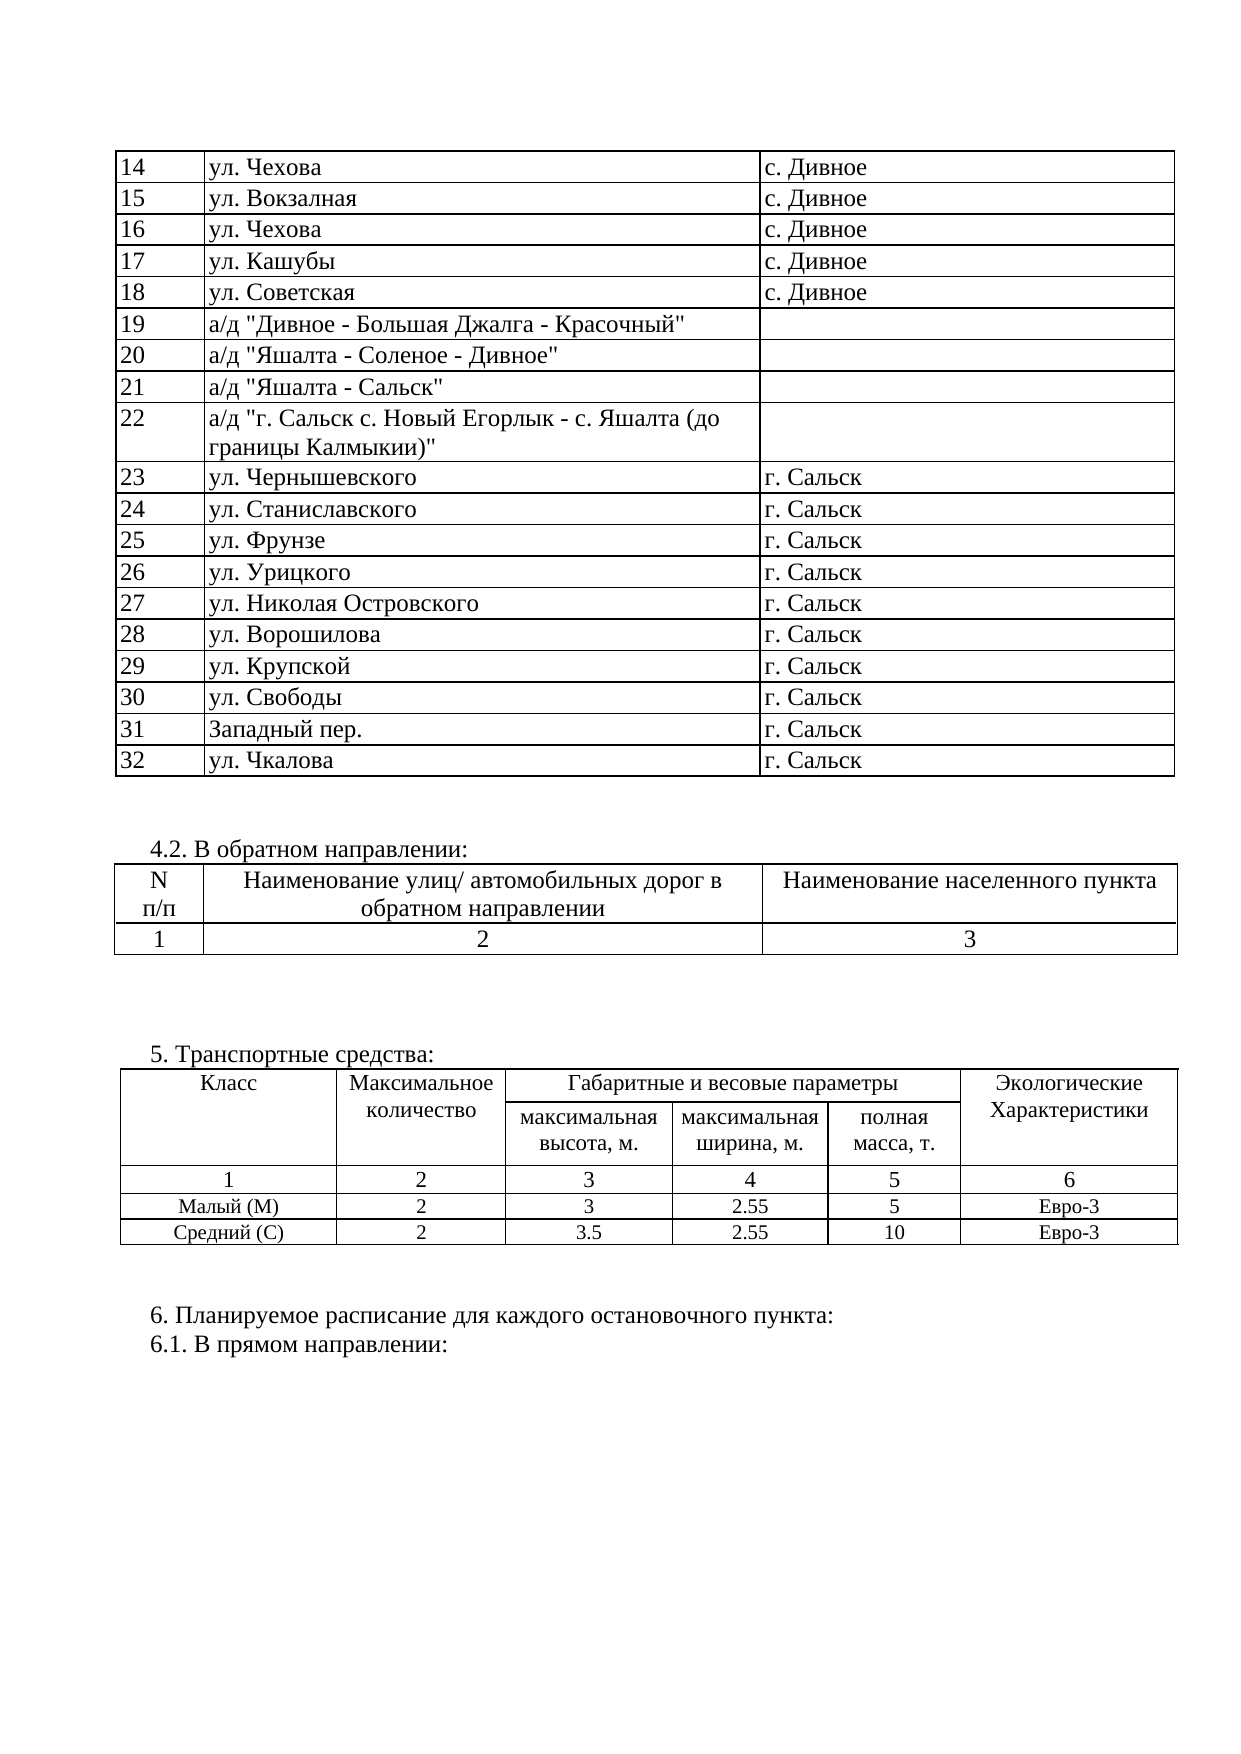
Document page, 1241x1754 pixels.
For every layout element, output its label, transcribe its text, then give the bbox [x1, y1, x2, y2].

table_cell а/д "Яшалта - Соленое - Дивное" [205, 340, 759, 370]
table_cell полная масса, т. [829, 1103, 960, 1164]
table_cell а/д "Яшалта - Сальск" [205, 372, 759, 402]
table_cell ул. Советская [205, 277, 759, 307]
table_cell 19 [117, 309, 204, 339]
table_cell 18 [117, 277, 204, 307]
table_cell ул. Чкалова [205, 746, 759, 775]
table_cell Евро-3 [961, 1220, 1177, 1244]
table_cell г. Сальск [761, 651, 1174, 681]
table_cell 28 [117, 620, 204, 649]
table_cell 31 [117, 714, 204, 744]
table_cell г. Сальск [761, 525, 1174, 555]
table_cell 15 [117, 183, 204, 213]
table_cell 17 [117, 246, 204, 276]
table_cell [761, 340, 1174, 370]
table_cell ул. Кашубы [205, 246, 759, 276]
table_cell ул. Свободы [205, 683, 759, 712]
table_header Наименование улиц/ автомобильных дорог в обратном направлении [204, 865, 762, 922]
table_cell 23 [117, 462, 204, 492]
table_cell 3 [506, 1166, 672, 1192]
table_header Экологические Характеристики [961, 1070, 1177, 1164]
table_cell ул. Чернышевского [205, 462, 759, 492]
table_cell Малый (М) [121, 1194, 336, 1218]
table_cell 10 [829, 1220, 960, 1244]
table_cell максимальная высота, м. [506, 1103, 672, 1164]
table_cell 26 [117, 557, 204, 587]
text 6.1. В прямом направлении: [150, 1329, 1090, 1358]
table_header Наименование населенного пункта [763, 865, 1177, 922]
table_cell 2 [204, 924, 762, 954]
table_cell с. Дивное [761, 277, 1174, 307]
table_cell 2.55 [673, 1194, 827, 1218]
table_header Максимальное количество [337, 1070, 505, 1164]
table_cell 2 [337, 1166, 505, 1192]
table_cell 5 [829, 1194, 960, 1218]
table_cell Западный пер. [205, 714, 759, 744]
table_header N п/п [115, 865, 203, 922]
table_cell 27 [117, 588, 204, 618]
table_cell [761, 309, 1174, 339]
table_header Класс [121, 1070, 336, 1164]
table_cell с. Дивное [761, 246, 1174, 276]
table_cell 29 [117, 651, 204, 681]
table_cell с. Дивное [761, 215, 1174, 244]
table_cell 1 [115, 923, 203, 954]
table_cell а/д "г. Сальск с. Новый Егорлык - с. Яшалта (до границы Калмыкии)" [205, 403, 759, 461]
table_cell г. Сальск [761, 746, 1174, 775]
table_header Габаритные и весовые параметры [506, 1070, 960, 1101]
table_cell Средний (С) [121, 1220, 336, 1244]
table_cell 3.5 [506, 1220, 672, 1244]
table_cell [761, 372, 1174, 402]
table_cell ул. Фрунзе [205, 525, 759, 555]
table_cell ул. Чехова [205, 152, 759, 181]
text 5. Транспортные средства: [150, 1039, 1090, 1068]
table_cell г. Сальск [761, 462, 1174, 492]
table_cell ул. Вокзалная [205, 183, 759, 213]
table_cell 30 [117, 683, 204, 712]
table_cell с. Дивное [761, 183, 1174, 213]
table_cell 6 [961, 1166, 1177, 1192]
table_cell г. Сальск [761, 683, 1174, 712]
table_cell 3 [506, 1194, 672, 1218]
table_cell г. Сальск [761, 714, 1174, 744]
table_cell максимальная ширина, м. [673, 1103, 827, 1164]
table_cell 14 [117, 152, 204, 181]
table_cell ул. Станиславского [205, 494, 759, 524]
table_cell ул. Урицкого [205, 557, 759, 587]
text 6. Планируемое расписание для каждого остановочного пункта: [150, 1300, 1090, 1329]
table_cell г. Сальск [761, 494, 1174, 524]
table_cell Евро-3 [961, 1194, 1177, 1218]
table_cell 5 [829, 1166, 960, 1192]
table_cell г. Сальск [761, 620, 1174, 649]
table_cell 4 [673, 1166, 827, 1192]
table_cell 2.55 [673, 1220, 827, 1244]
text 4.2. В обратном направлении: [150, 834, 1090, 863]
table_cell ул. Ворошилова [205, 620, 759, 649]
table_cell 2 [337, 1194, 505, 1218]
table_cell 25 [117, 525, 204, 555]
table_cell г. Сальск [761, 588, 1174, 618]
table_cell с. Дивное [761, 152, 1174, 181]
table_cell 2 [337, 1220, 505, 1244]
table_cell 3 [763, 922, 1177, 954]
table_cell 24 [117, 494, 204, 524]
table_cell 21 [117, 372, 204, 402]
table_cell [761, 403, 1174, 461]
table_cell ул. Чехова [205, 215, 759, 244]
table_cell а/д "Дивное - Большая Джалга - Красочный" [205, 309, 759, 339]
table_cell 22 [117, 403, 204, 461]
table_cell г. Сальск [761, 557, 1174, 587]
table_cell ул. Николая Островского [205, 588, 759, 618]
table_cell 16 [117, 215, 204, 244]
table_cell ул. Крупской [205, 651, 759, 681]
table_cell 1 [121, 1166, 336, 1192]
table_cell 20 [117, 340, 204, 370]
table_cell 32 [117, 746, 204, 775]
